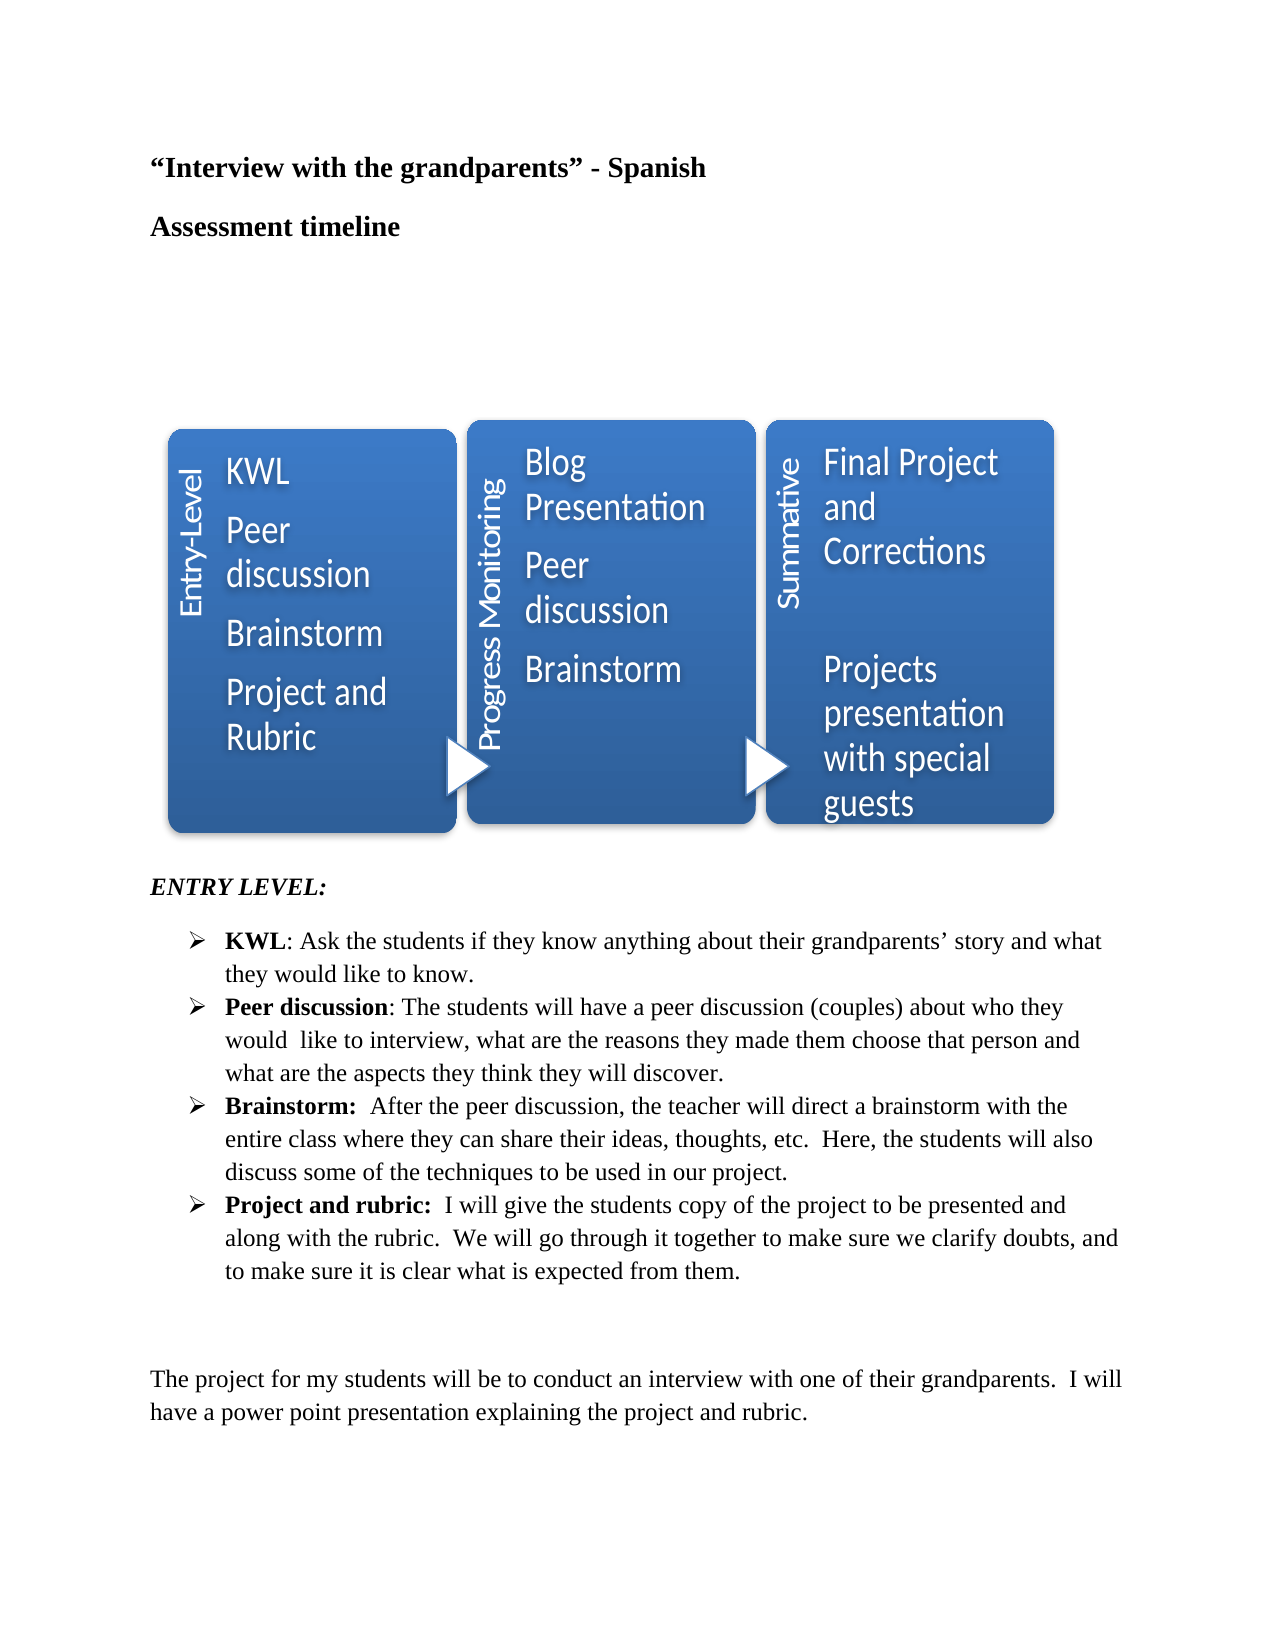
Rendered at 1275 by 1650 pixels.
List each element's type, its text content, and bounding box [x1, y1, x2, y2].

list Project and rubric: I will give the students copy of the project to be presented and along with the rubric. We will go through it together to make sure we clarify doubts, and to make sure it is clear what is expected from them. [187, 1190, 1125, 1285]
text “Interview with the grandparents” - Spanish [150, 150, 1125, 183]
text ENTRY LEVEL: [150, 872, 1125, 901]
text Assessment timeline [150, 209, 1125, 243]
list Brainstorm: After the peer discussion, the teacher will direct a brainstorm with the entire class where they can share their ideas, thoughts, etc. Here, the students will also discuss some of the techniques to be used in our project. [187, 1091, 1125, 1186]
list KWL: Ask the students if they know anything about their grandparents’ story and what they would like to know. [187, 926, 1125, 987]
list Peer discussion: The students will have a peer discussion (couples) about who they would like to interview, what are the reasons they made them choose that person and what are the aspects they think they will discover. [187, 992, 1125, 1087]
text The project for my students will be to conduct an interview with one of their grandparents. I will have a power point presentation explaining the project and rubric. [150, 1364, 1125, 1425]
